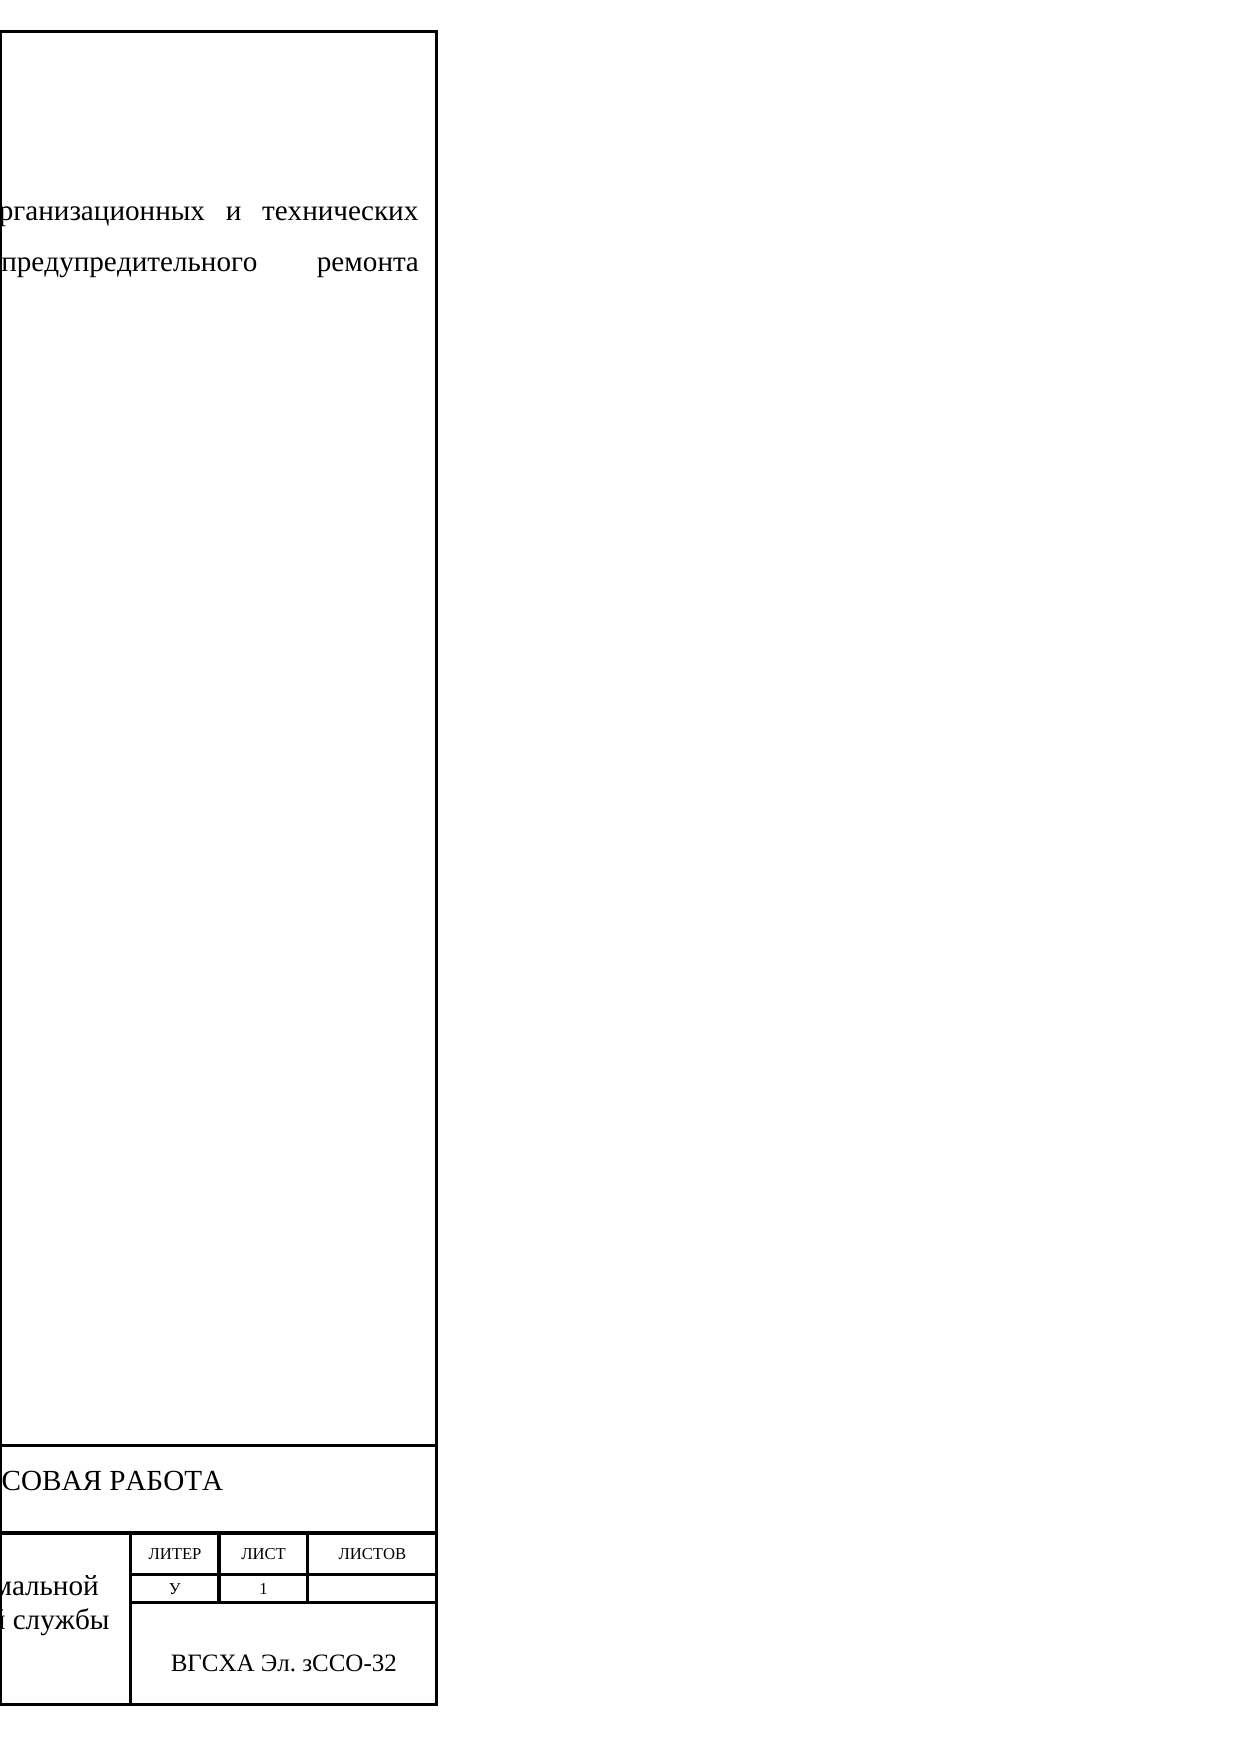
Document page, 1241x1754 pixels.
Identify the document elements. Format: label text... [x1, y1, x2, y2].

table_cell ЛИСТОВ [309, 1535, 435, 1573]
table_cell 1 [221, 1576, 306, 1601]
table_cell [309, 1576, 435, 1601]
table_cell ЛИТЕР [132, 1535, 217, 1573]
table_cell У [132, 1576, 217, 1601]
table_header Аннотация Курсовой проект посвящен разработке организационных и технических мероприятий по проведению планово-предупредительного ремонта электрооборудования. [2, 33, 435, 1443]
table_cell Обоснование оптимальной электротехнической службы в хозяйстве [2, 1535, 129, 1702]
table_cell ВГСХА Эл. зССО-32 [132, 1604, 435, 1702]
table_cell КУРСОВАЯ РАБОТА [2, 1447, 435, 1531]
table_cell ЛИСТ [221, 1535, 306, 1573]
